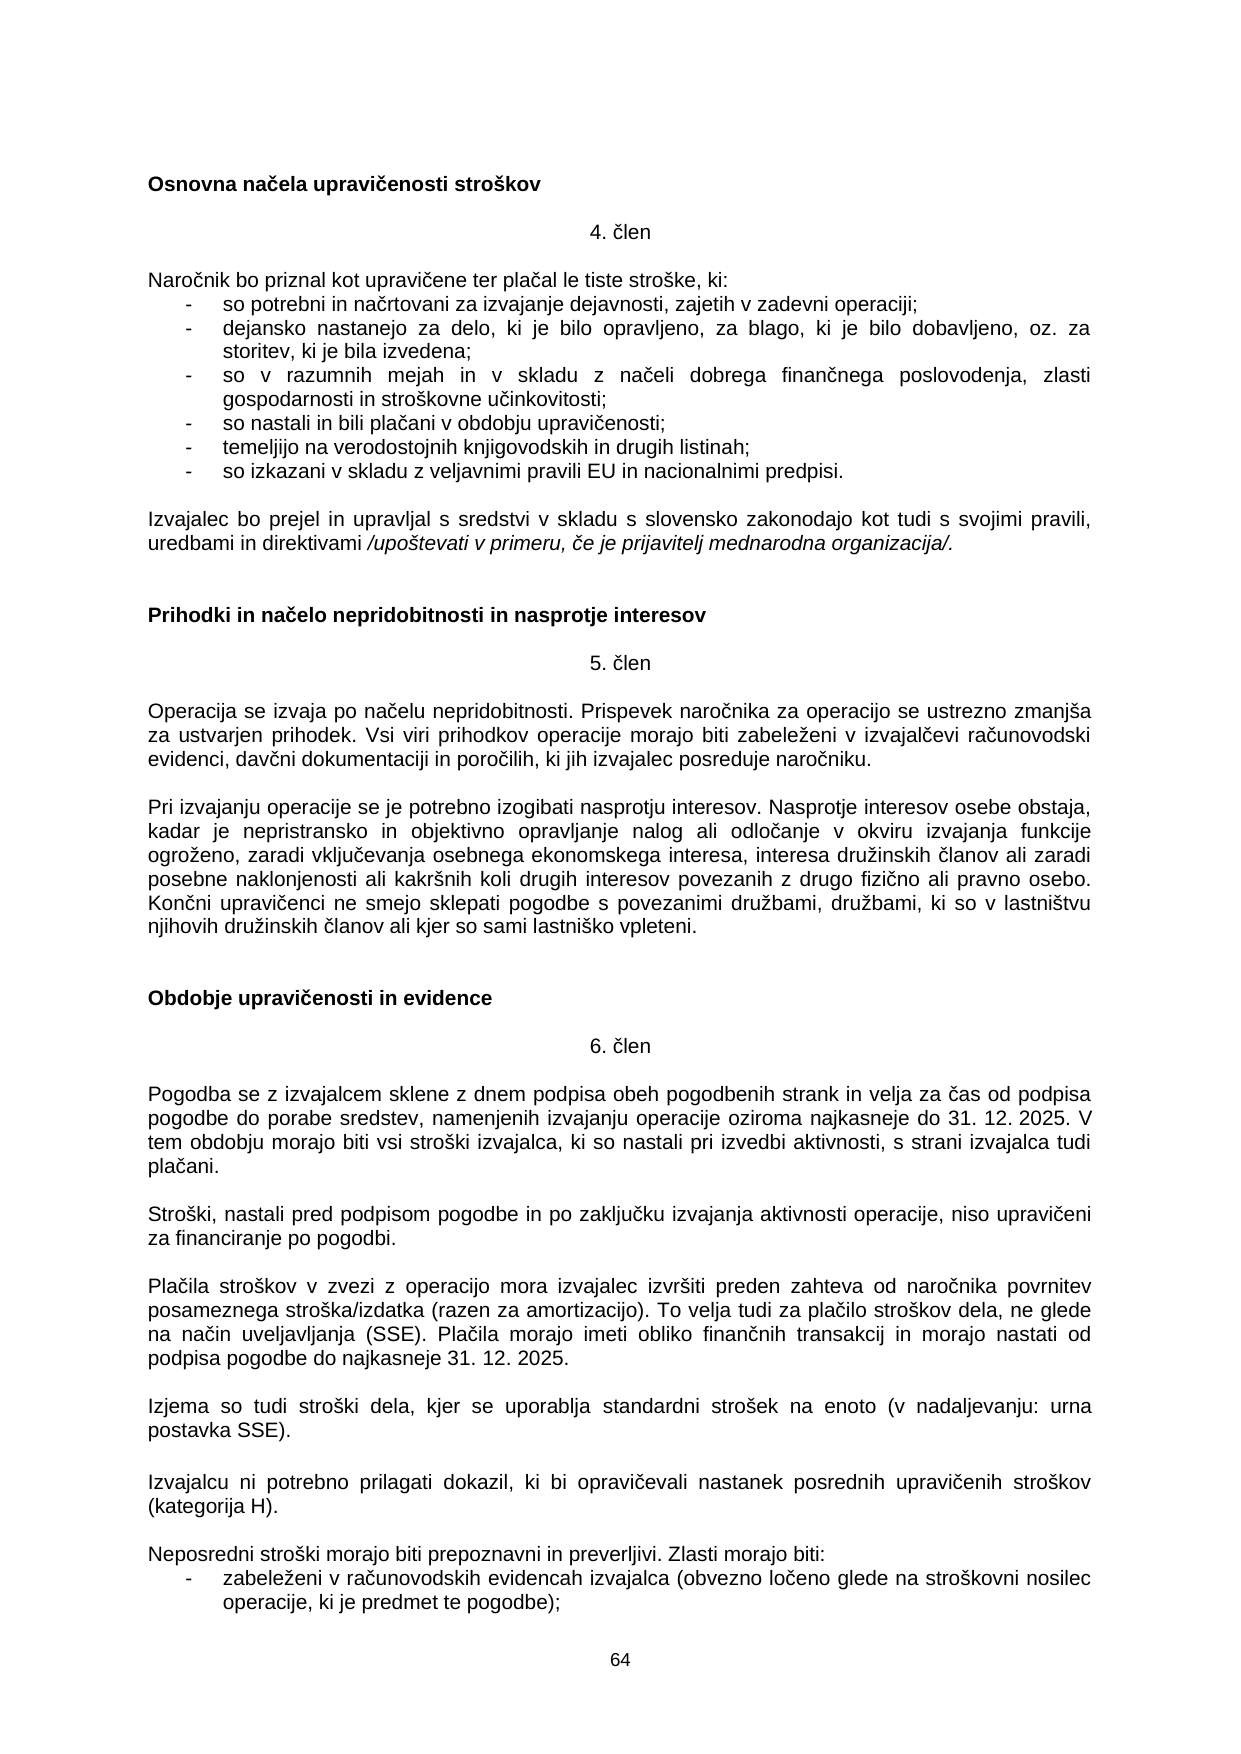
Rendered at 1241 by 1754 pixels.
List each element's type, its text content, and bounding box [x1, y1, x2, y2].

list zabeleženi v računovodskih evidencah izvajalca (obvezno ločeno glede na stroškovni nosilec operacije, ki je predmet te pogodbe); [185, 1566, 1092, 1614]
list Osnovna načela upravičenosti stroškov [148, 172, 1092, 196]
list 6. člen [148, 1034, 1092, 1058]
list temeljijo na verodostojnih knjigovodskih in drugih listinah; [185, 435, 1092, 459]
list so izkazani v skladu z veljavnimi pravili EU in nacionalnimi predpisi. [185, 459, 1092, 483]
list 5. člen [148, 651, 1092, 675]
list 4. člen [148, 219, 1092, 243]
list so potrebni in načrtovani za izvajanje dejavnosti, zajetih v zadevni operaciji; [185, 291, 1092, 315]
list Prihodki in načelo nepridobitnosti in nasprotje interesov [148, 603, 1092, 627]
list so nastali in bili plačani v obdobju upravičenosti; [185, 411, 1092, 435]
list Izvajalcu ni potrebno prilagati dokazil, ki bi opravičevali nastanek posrednih upravičenih stroškov (kategorija H). [148, 1470, 1092, 1518]
list dejansko nastanejo za delo, ki je bilo opravljeno, za blago, ki je bilo dobavljeno, oz. za storitev, ki je bila izvedena; [185, 315, 1092, 363]
list Plačila stroškov v zvezi z operacijo mora izvajalec izvršiti preden zahteva od naročnika povrnitev posameznega stroška/izdatka (razen za amortizacijo). To velja tudi za plačilo stroškov dela, ne glede na način uveljavljanja (SSE). Plačila morajo imeti obliko finančnih transakcij in morajo nastati od podpisa pogodbe do najkasneje 31. 12. 2025. [148, 1274, 1092, 1369]
text Izjema so tudi stroški dela, kjer se uporablja standardni strošek na enoto (v nadaljevanju: urna postavka SSE). [148, 1393, 1092, 1441]
list Neposredni stroški morajo biti prepoznavni in preverljivi. Zlasti morajo biti: [148, 1542, 1092, 1566]
list so v razumnih mejah in v skladu z načeli dobrega finančnega poslovodenja, zlasti gospodarnosti in stroškovne učinkovitosti; [185, 363, 1092, 411]
list Pri izvajanju operacije se je potrebno izogibati nasprotju interesov. Nasprotje interesov osebe obstaja, kadar je nepristransko in objektivno opravljanje nalog ali odločanje v okviru izvajanja funkcije ogroženo, zaradi vključevanja osebnega ekonomskega interesa, interesa družinskih članov ali zaradi posebne naklonjenosti ali kakršnih koli drugih interesov povezanih z drugo fizično ali pravno osebo. Končni upravičenci ne smejo sklepati pogodbe s povezanimi družbami, družbami, ki so v lastništvu njihovih družinskih članov ali kjer so sami lastniško vpleteni. [148, 794, 1092, 938]
list Naročnik bo priznal kot upravičene ter plačal le tiste stroške, ki: [148, 267, 1092, 291]
text Pogodba se z izvajalcem sklene z dnem podpisa obeh pogodbenih strank in velja za čas od podpisa pogodbe do porabe sredstev, namenjenih izvajanju operacije oziroma najkasneje do 31. 12. 2025. V tem obdobju morajo biti vsi stroški izvajalca, ki so nastali pri izvedbi aktivnosti, s strani izvajalca tudi plačani. [148, 1082, 1092, 1178]
list Operacija se izvaja po načelu nepridobitnosti. Prispevek naročnika za operacijo se ustrezno zmanjša za ustvarjen prihodek. Vsi viri prihodkov operacije morajo biti zabeleženi v izvajalčevi računovodski evidenci, davčni dokumentaciji in poročilih, ki jih izvajalec posreduje naročniku. [148, 699, 1092, 771]
list Obdobje upravičenosti in evidence [148, 986, 1092, 1010]
list Stroški, nastali pred podpisom pogodbe in po zaključku izvajanja aktivnosti operacije, niso upravičeni za financiranje po pogodbi. [148, 1202, 1092, 1250]
list Izvajalec bo prejel in upravljal s sredstvi v skladu s slovensko zakonodajo kot tudi s svojimi pravili, uredbami in direktivami /upoštevati v primeru, če je prijavitelj mednarodna organizacija/. [148, 507, 1092, 555]
